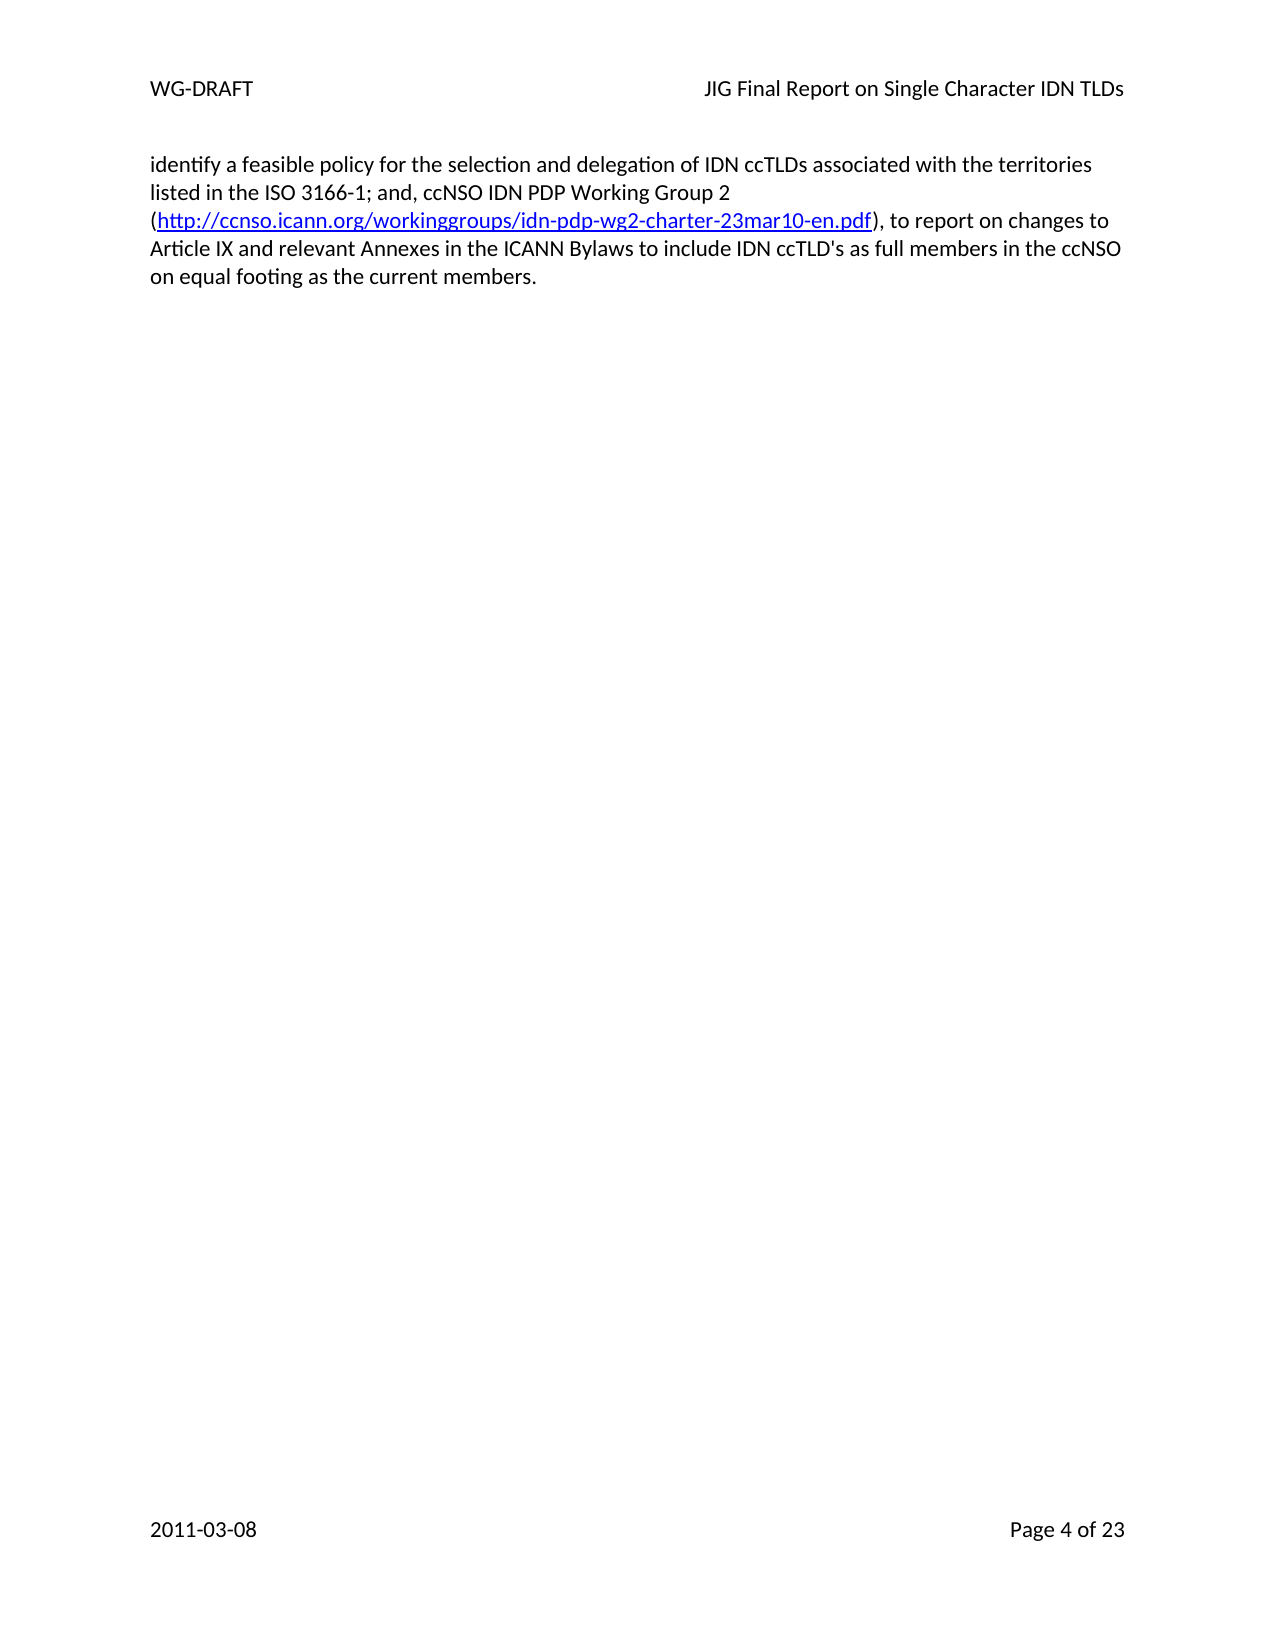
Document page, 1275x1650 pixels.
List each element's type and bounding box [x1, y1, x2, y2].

text [150, 150, 1125, 290]
